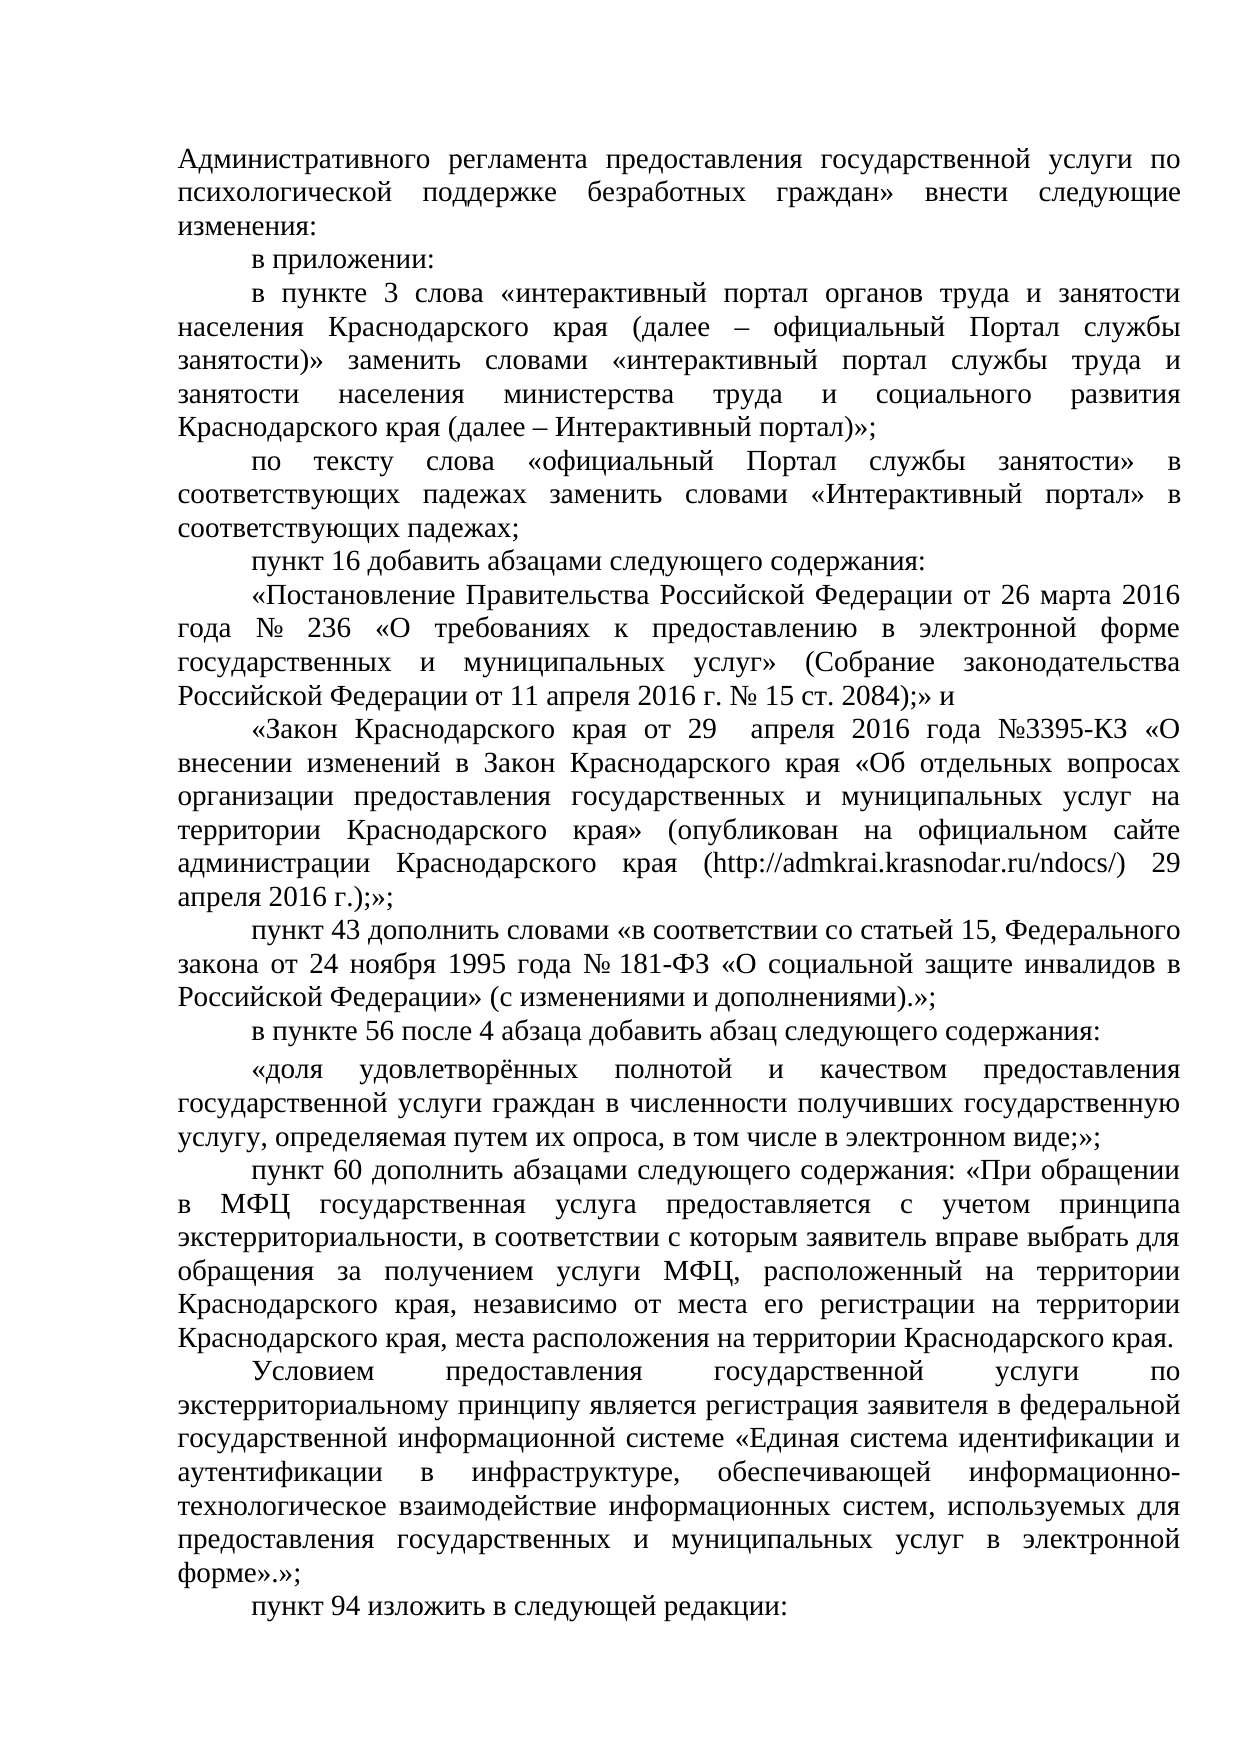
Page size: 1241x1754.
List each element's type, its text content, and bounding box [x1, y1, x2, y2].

text в приложении: [177, 242, 1181, 275]
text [177, 141, 1181, 242]
list Условием предоставления государственной услуги по экстерриториальному принципу является регистрация заявителя в федеральной государственной информационной системе «Единая система идентификации и аутентификации в инфраструктуре, обеспечивающей информационно-технологическое взаимодействие информационных систем, используемых для предоставления государственных и муниципальных услуг в электронной форме».»; [177, 1353, 1181, 1588]
text «Закон Краснодарского края от 29 апреля 2016 года №3395-КЗ «О внесении изменений в Закон Краснодарского края «Об отдельных вопросах организации предоставления государственных и муниципальных услуг на территории Краснодарского края» (опубликован на официальном сайте администрации Краснодарского края (http://admkrai.krasnodar.ru/ndocs/) 29 апреля 2016 г.);»; [177, 711, 1181, 912]
list пункт 60 дополнить абзацами следующего содержания: «При обращении в МФЦ государственная услуга предоставляется с учетом принципа экстерриториальности, в соответствии с которым заявитель вправе выбрать для обращения за получением услуги МФЦ, расположенный на территории Краснодарского края, независимо от места его регистрации на территории Краснодарского края, места расположения на территории Краснодарского края. [177, 1152, 1181, 1353]
list «доля удовлетворённых полнотой и качеством предоставления государственной услуги граждан в численности получивших государственную услугу, определяемая путем их опроса, в том числе в электронном виде;»; [177, 1052, 1181, 1152]
list пункт 94 изложить в следующей редакции: [177, 1588, 1181, 1622]
text «Постановление Правительства Российской Федерации от 26 марта 2016 года № 236 «О требованиях к предоставлению в электронной форме государственных и муниципальных услуг» (Собрание законодательства Российской Федерации от 11 апреля 2016 г. № 15 ст. 2084);» и [177, 577, 1181, 711]
list пункт 43 дополнить словами «в соответствии со статьей 15, Федерального закона от 24 ноября 1995 года № 181-ФЗ «О социальной защите инвалидов в Российской Федерации» (с изменениями и дополнениями).»; [177, 912, 1181, 1013]
text по тексту слова «официальный Портал службы занятости» в соответствующих падежах заменить словами «Интерактивный портал» в соответствующих падежах; [177, 443, 1181, 543]
text пункт 16 добавить абзацами следующего содержания: [177, 543, 1181, 577]
text в пункте 3 слова «интерактивный портал органов труда и занятости населения Краснодарского края (далее – официальный Портал службы занятости)» заменить словами «интерактивный портал службы труда и занятости населения министерства труда и социального развития Краснодарского края (далее – Интерактивный портал)»; [177, 275, 1181, 443]
list в пункте 56 после 4 абзаца добавить абзац следующего содержания: [177, 1013, 1181, 1047]
